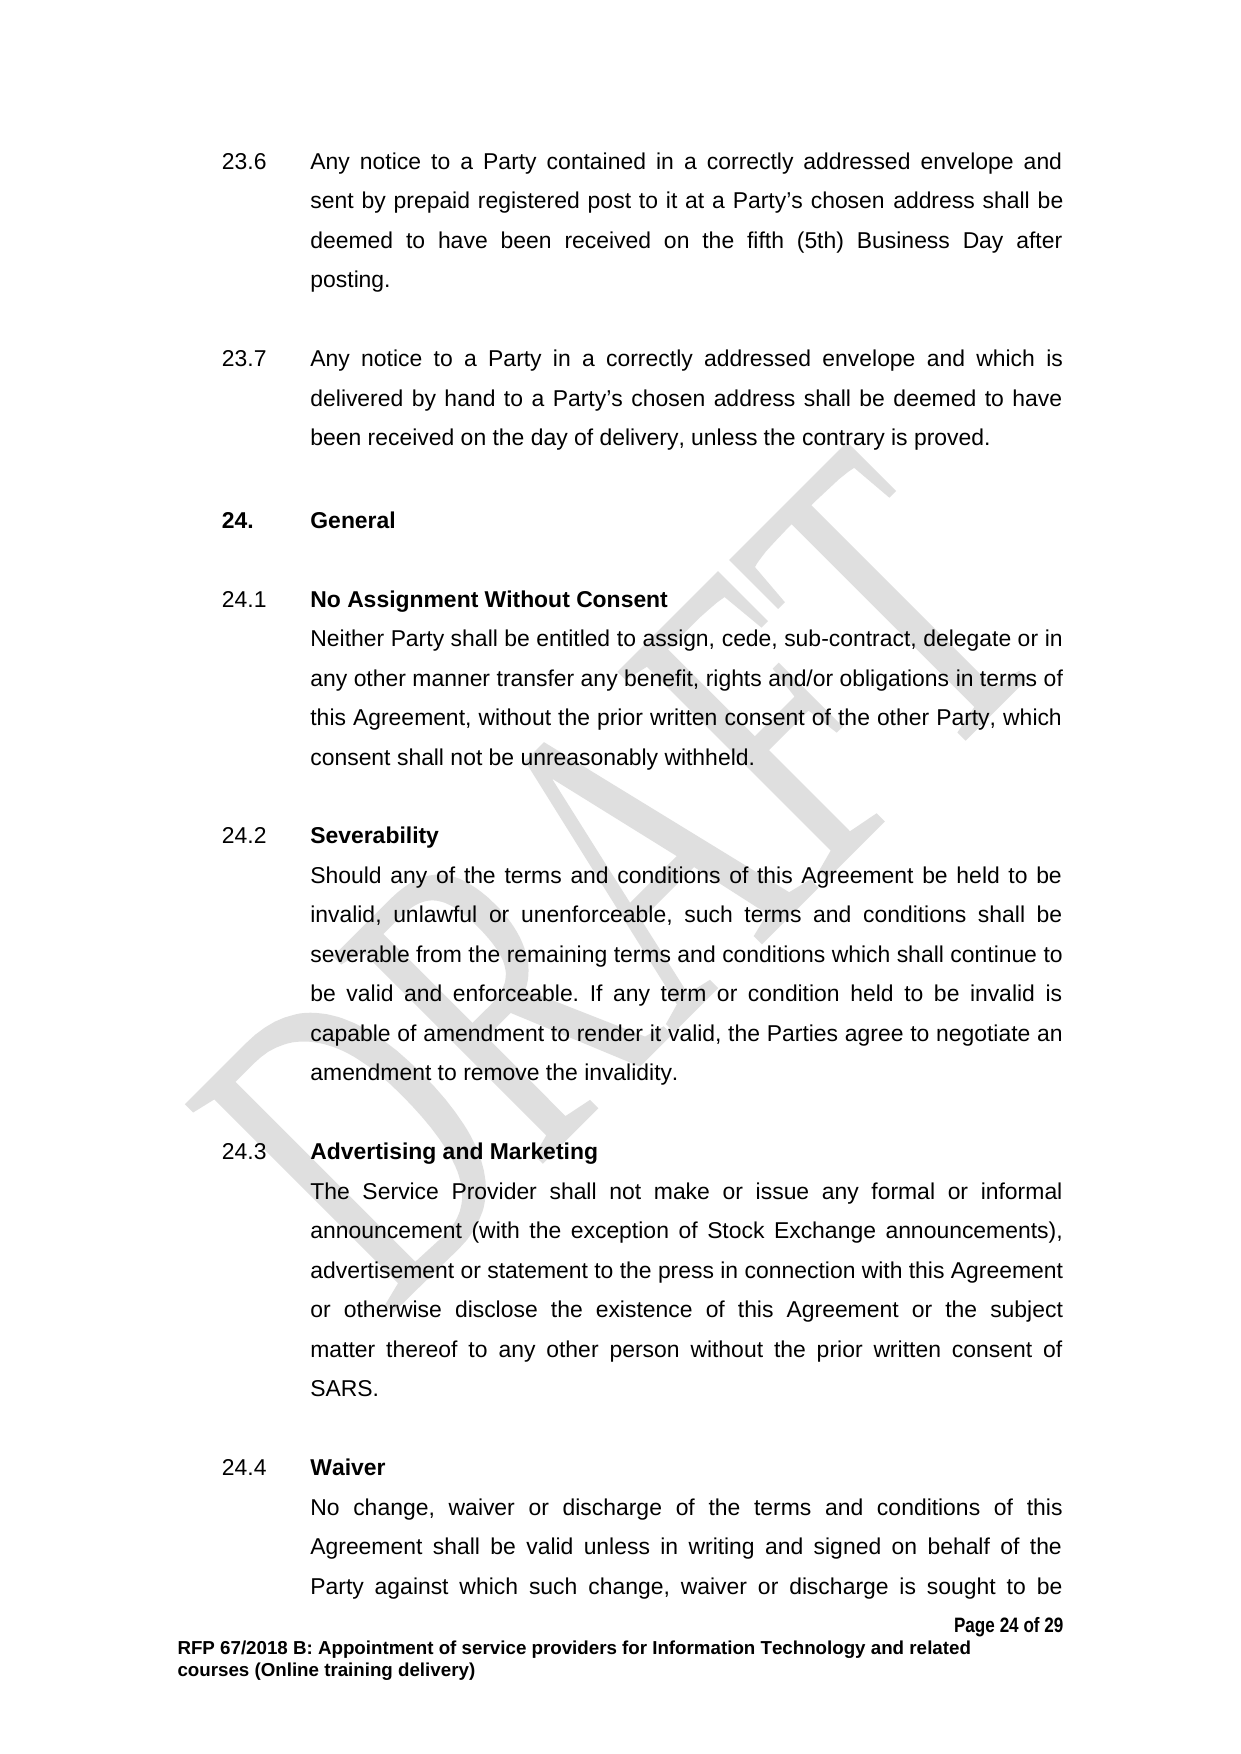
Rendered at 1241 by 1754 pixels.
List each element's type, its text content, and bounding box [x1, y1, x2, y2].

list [266, 1494, 1063, 1599]
list Severability [222, 822, 1063, 849]
list Waiver [222, 1454, 1063, 1481]
list Neither Party shall be entitled to assign, cede, sub-contract, delegate or in any other manner transfer any benefit, rights and/or obligations in terms of this Agreement, without the prior written consent of the other Party, which consent shall not be unreasonably withheld. [310, 625, 1063, 770]
list Any notice to a Party contained in a correctly addressed envelope and sent by prepaid registered post to it at a Party’s chosen address shall be deemed to have been received on the fifth (5th) Business Day after posting. [222, 148, 1063, 292]
list The Service Provider shall not make or issue any formal or informal announcement (with the exception of Stock Exchange announcements), advertisement or statement to the press in connection with this Agreement or otherwise disclose the existence of this Agreement or the subject matter thereof to any other person without the prior written consent of SARS. [310, 1178, 1063, 1402]
list No Assignment Without Consent [222, 586, 1063, 612]
list Should any of the terms and conditions of this Agreement be held to be invalid, unlawful or unenforceable, such terms and conditions shall be severable from the remaining terms and conditions which shall continue to be valid and enforceable. If any term or condition held to be invalid is capable of amendment to render it valid, the Parties agree to negotiate an amendment to remove the invalidity. [266, 862, 1063, 1086]
list Advertising and Marketing [222, 1138, 1063, 1165]
list Any notice to a Party in a correctly addressed envelope and which is delivered by hand to a Party’s chosen address shall be deemed to have been received on the day of delivery, unless the contrary is proved. [222, 345, 1063, 450]
subtitle General [222, 507, 1063, 533]
